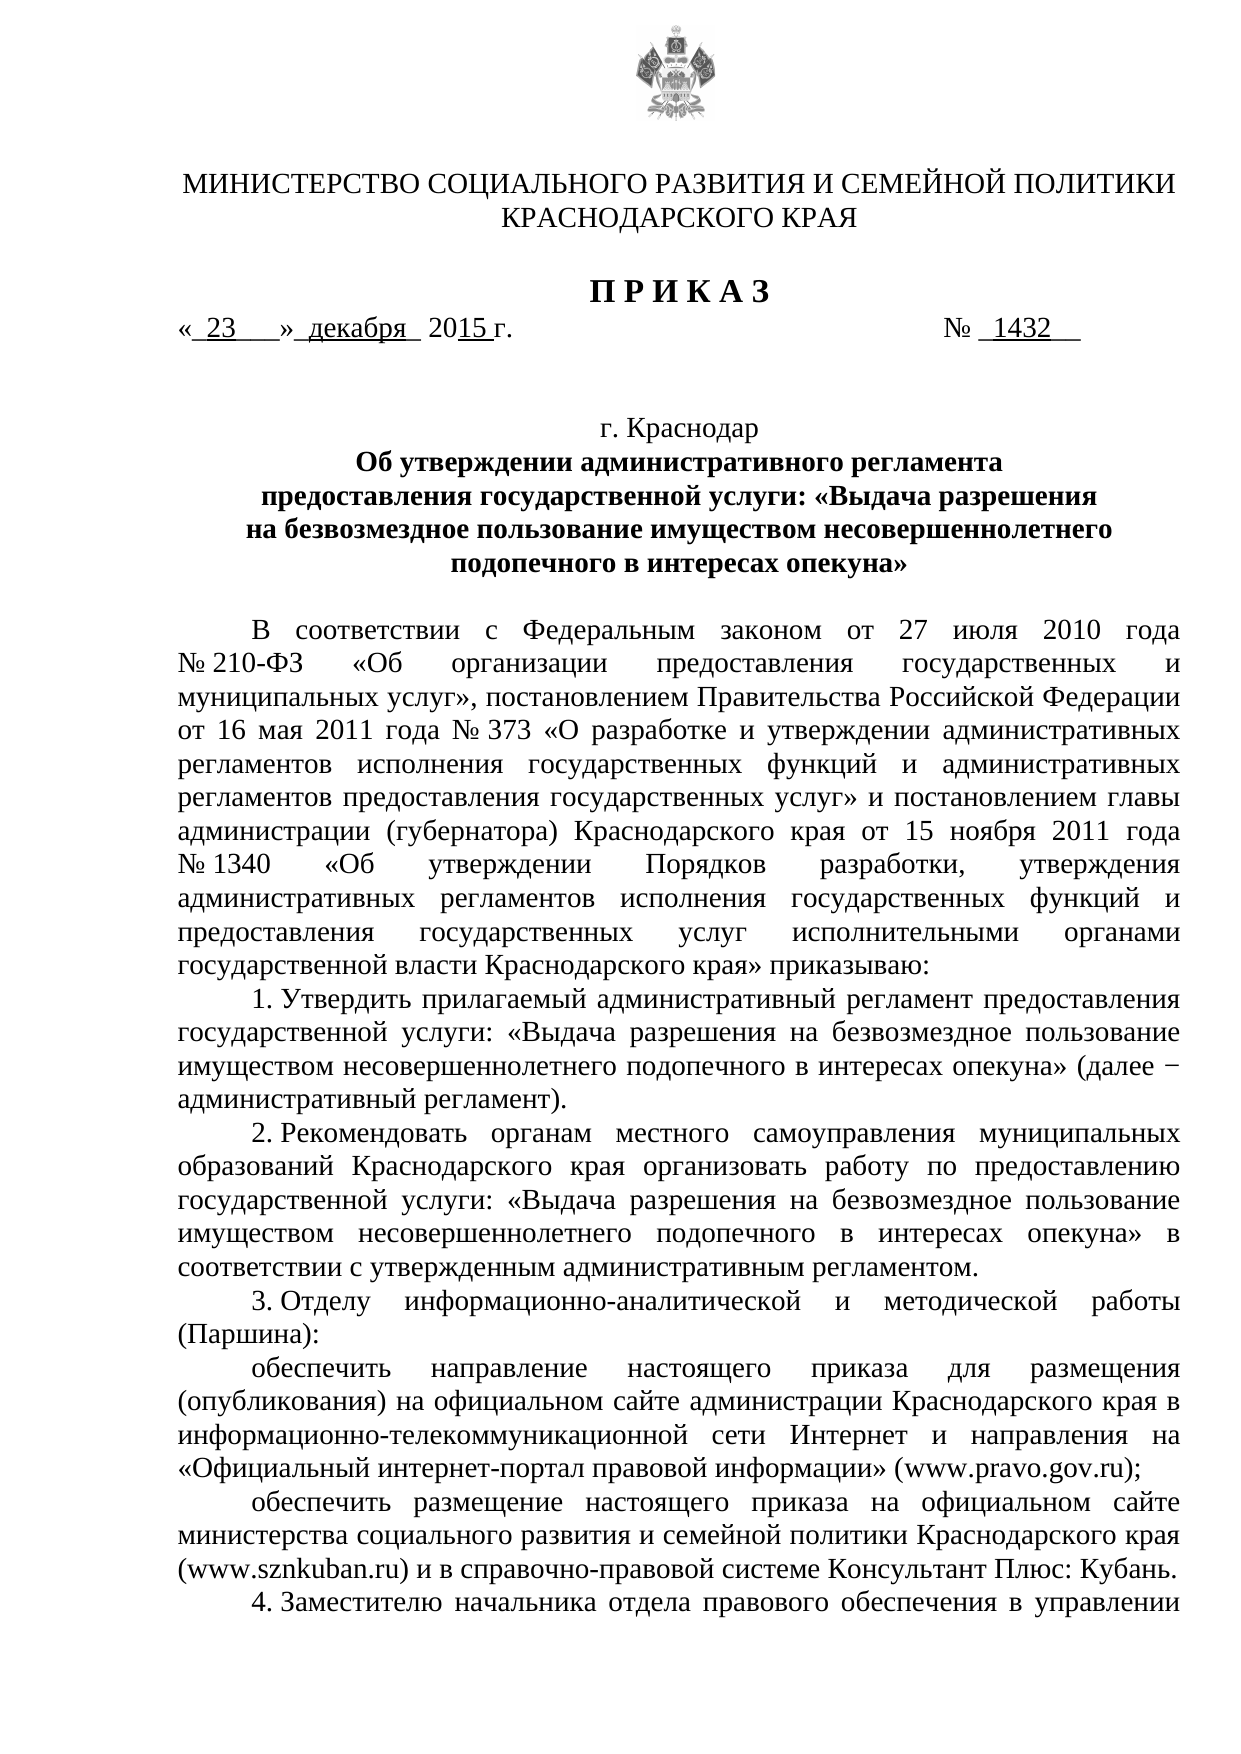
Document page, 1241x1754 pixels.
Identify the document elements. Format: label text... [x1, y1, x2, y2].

text «_23___»_декабря_ 2015 г. № _1432__ [177, 310, 1181, 343]
text подопечного в интересах опекуна» [177, 545, 1181, 578]
text 1. Утвердить прилагаемый административный регламент предоставления государственной услуги: «Выдача разрешения на безвозмездное пользование имуществом несовершеннолетнего подопечного в интересах опекуна» (далее − административный регламент). [177, 981, 1181, 1115]
text обеспечить направление настоящего приказа для размещения (опубликования) на официальном сайте администрации Краснодарского края в информационно-телекоммуникационной сети Интернет и направления на «Официальный интернет-портал правовой информации» (www.pravo.gov.ru); [177, 1350, 1181, 1484]
text г. Краснодар [177, 411, 1181, 444]
text обеспечить размещение настоящего приказа на официальном сайте министерства социального развития и семейной политики Краснодарского края (www.sznkuban.ru) и в справочно-правовой системе Консультант Плюс: Кубань. [177, 1484, 1181, 1584]
text 2. Рекомендовать органам местного самоуправления муниципальных образований Краснодарского края организовать работу по предоставлению государственной услуги: «Выдача разрешения на безвозмездное пользование имуществом несовершеннолетнего подопечного в интересах опекуна» в соответствии с утвержденным административным регламентом. [177, 1115, 1181, 1283]
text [177, 1584, 1181, 1618]
text предоставления государственной услуги: «Выдача разрешения [177, 478, 1181, 511]
text на безвозмездное пользование имуществом несовершеннолетнего [177, 511, 1181, 545]
text 3. Отделу информационно-аналитической и методической работы (Паршина): [177, 1283, 1181, 1350]
text Об утверждении административного регламента [177, 444, 1181, 478]
text В соответствии с Федеральным законом от 27 июля 2010 года № 210-ФЗ «Об организации предоставления государственных и муниципальных услуг», постановлением Правительства Российской Федерации от 16 мая 2011 года № 373 «О разработке и утверждении административных регламентов исполнения государственных функций и административных регламентов предоставления государственных услуг» и постановлением главы администрации (губернатора) Краснодарского края от 15 ноября 2011 года № 1340 «Об утверждении Порядков разработки, утверждения административных регламентов исполнения государственных функций и предоставления государственных услуг исполнительными органами государственной власти Краснодарского края» приказываю: [177, 612, 1181, 981]
text П Р И К А З [177, 272, 1181, 310]
text МИНИСТЕРСТВО СОЦИАЛЬНОГО РАЗВИТИЯ И СЕМЕЙНОЙ ПОЛИТИКИ КРАСНОДАРСКОГО КРАЯ [177, 166, 1181, 233]
